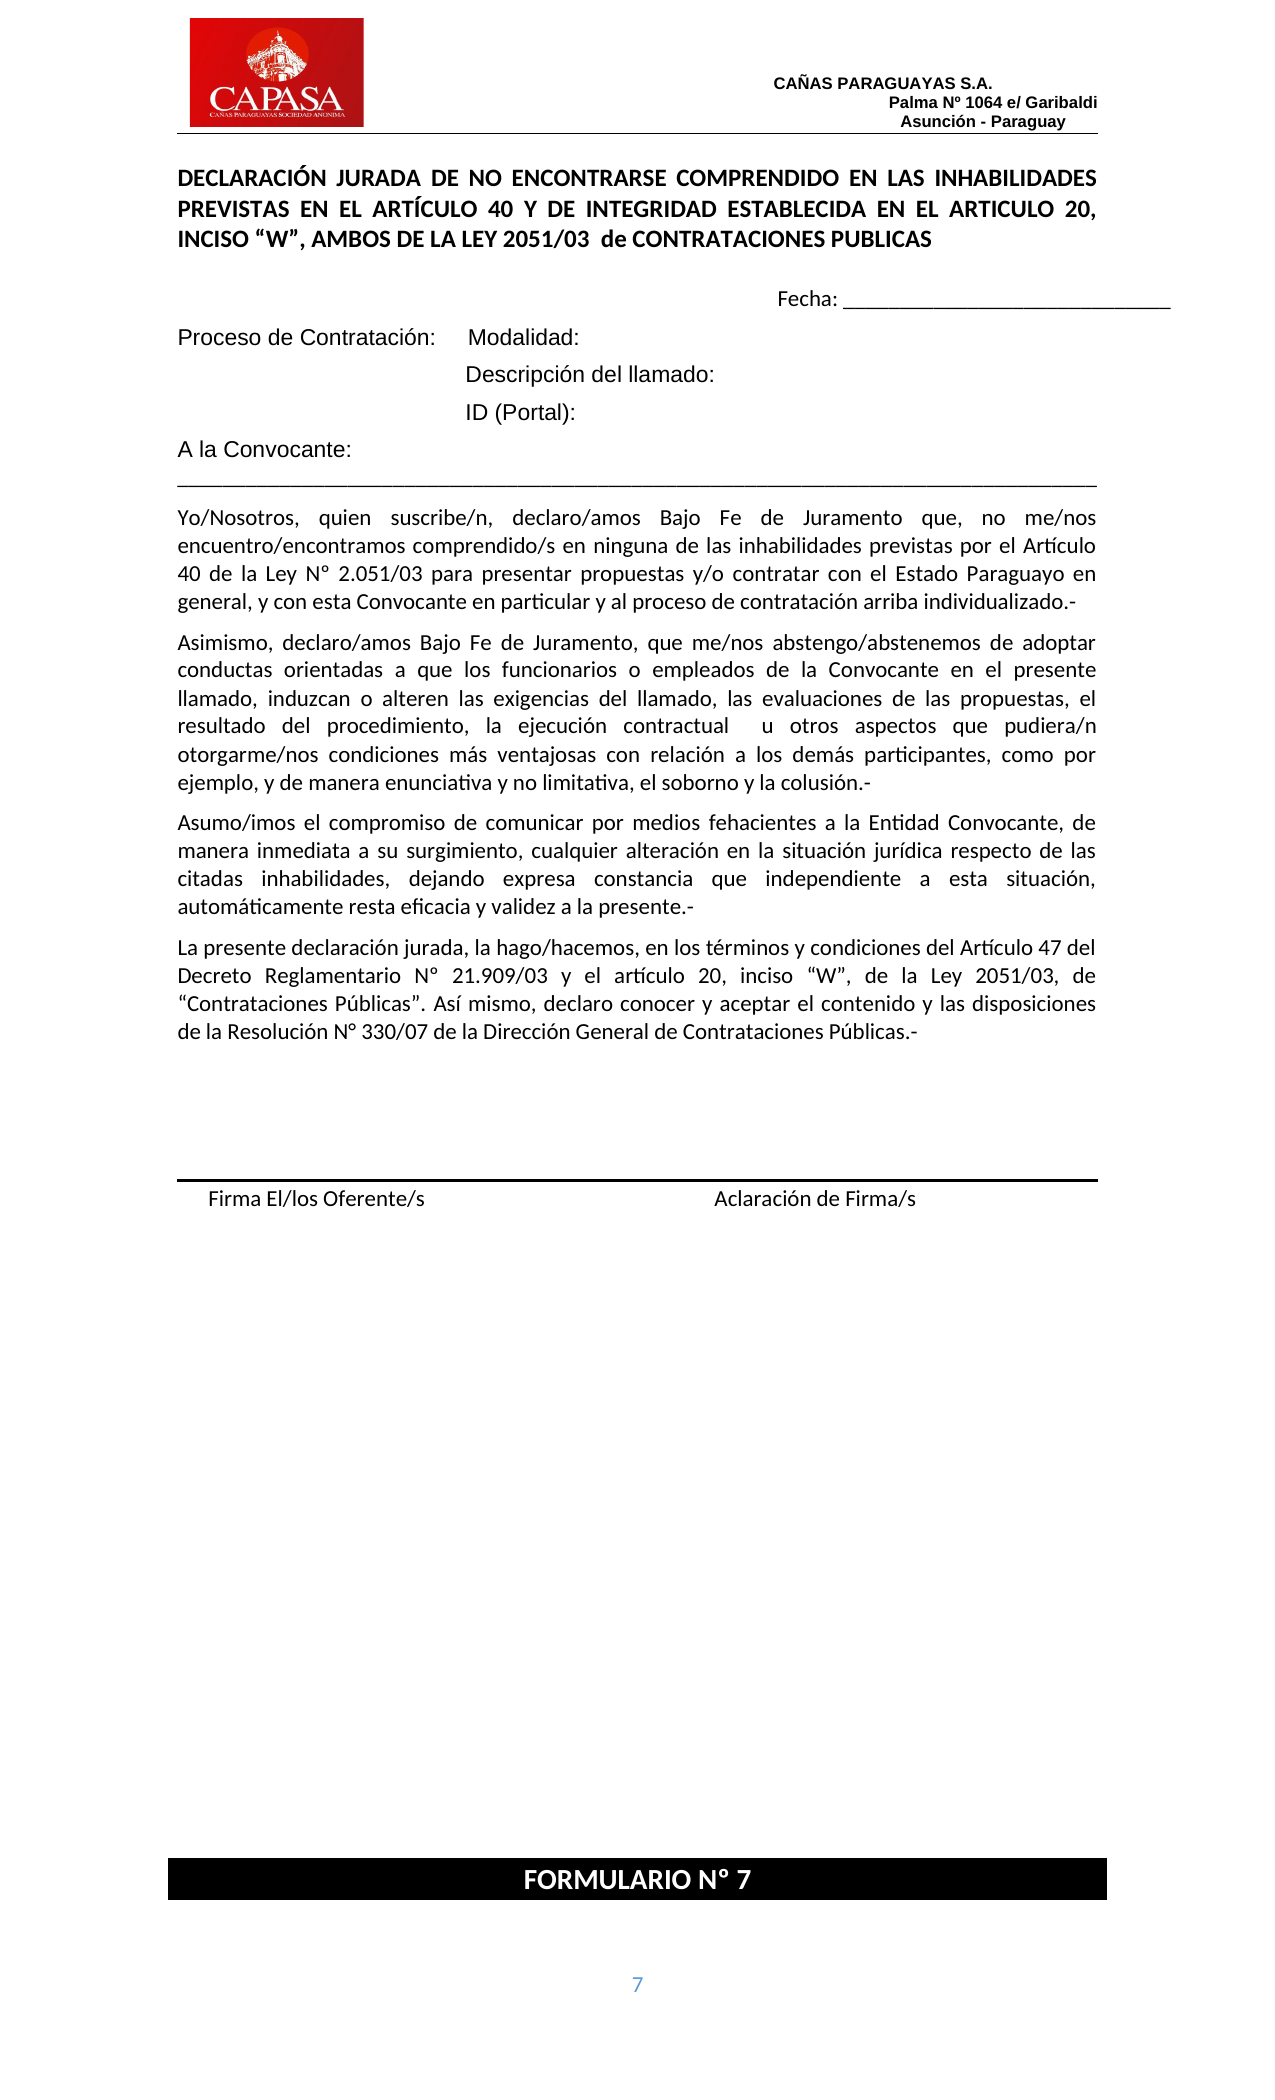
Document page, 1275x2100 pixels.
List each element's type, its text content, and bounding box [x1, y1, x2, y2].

text A la Convocante: [177, 425, 1098, 462]
text Asimismo, declaro/amos Bajo Fe de Juramento, que me/nos abstengo/abstenemos de adoptar conductas orientadas a que los funcionarios o empleados de la Convocante en el presente llamado, induzcan o alteren las exigencias del llamado, las evaluaciones de las propuestas, el resultado del procedimiento, la ejecución contractual u otros aspectos que pudiera/n otorgarme/nos condiciones más ventajosas con relación a los demás participantes, como por ejemplo, y de manera enunciativa y no limitativa, el soborno y la colusión.- [177, 628, 1098, 796]
text Firma El/los Oferente/s Aclaración de Firma/s [177, 1182, 1098, 1212]
text La presente declaración jurada, la hago/hacemos, en los términos y condiciones del Artículo 47 del Decreto Reglamentario Nº 21.909/03 y el artículo 20, inciso “W”, de la Ley 2051/03, de “Contrataciones Públicas”. Así mismo, declaro conocer y aceptar el contenido y las disposiciones de ° 330/07 de de Contrataciones Públicas.- [177, 933, 1098, 1045]
picture [189, 18, 364, 127]
text FORMULARIO Nº 7 [169, 1859, 1106, 1899]
text Fecha: [777, 284, 1098, 312]
text Descripción del llamado: [440, 350, 1098, 387]
text ID (Portal): [440, 387, 1098, 425]
text Asumo/imos el compromiso de comunicar por medios fehacientes a la Entidad Convocante, de manera inmediata a su surgimiento, cualquier alteración en la situación jurídica respecto de las citadas inhabilidades, dejando expresa constancia que independiente a esta situación, automáticamente resta eficacia y validez a la presente.- [177, 808, 1098, 920]
text Yo/Nosotros, quien suscribe/n, declaro/amos Bajo Fe de Juramento que, no me/nos encuentro/encontramos comprendido/s en ninguna de las inhabilidades previstas por el Artículo 40 de la Ley Nº 2.051/03 para presentar propuestas y/o contratar con el Estado Paraguayo en general, y con esta Convocante en particular y al proceso de contratación arriba individualizado.- [177, 503, 1098, 615]
text Proceso de Contratación: Modalidad: [177, 312, 1098, 350]
text DECLARACIÓN JURADA DE NO ENCONTRARSE COMPRENDIDO EN LAS INHABILIDADES PREVISTAS EN EL ARTÍCULO 40 Y DE INTEGRIDAD ESTABLECIDA EN EL ARTICULO 20, INCISO “W”, AMBOS DE LA LEY 2051/03 de CONTRATACIONES PUBLICAS [177, 162, 1098, 254]
